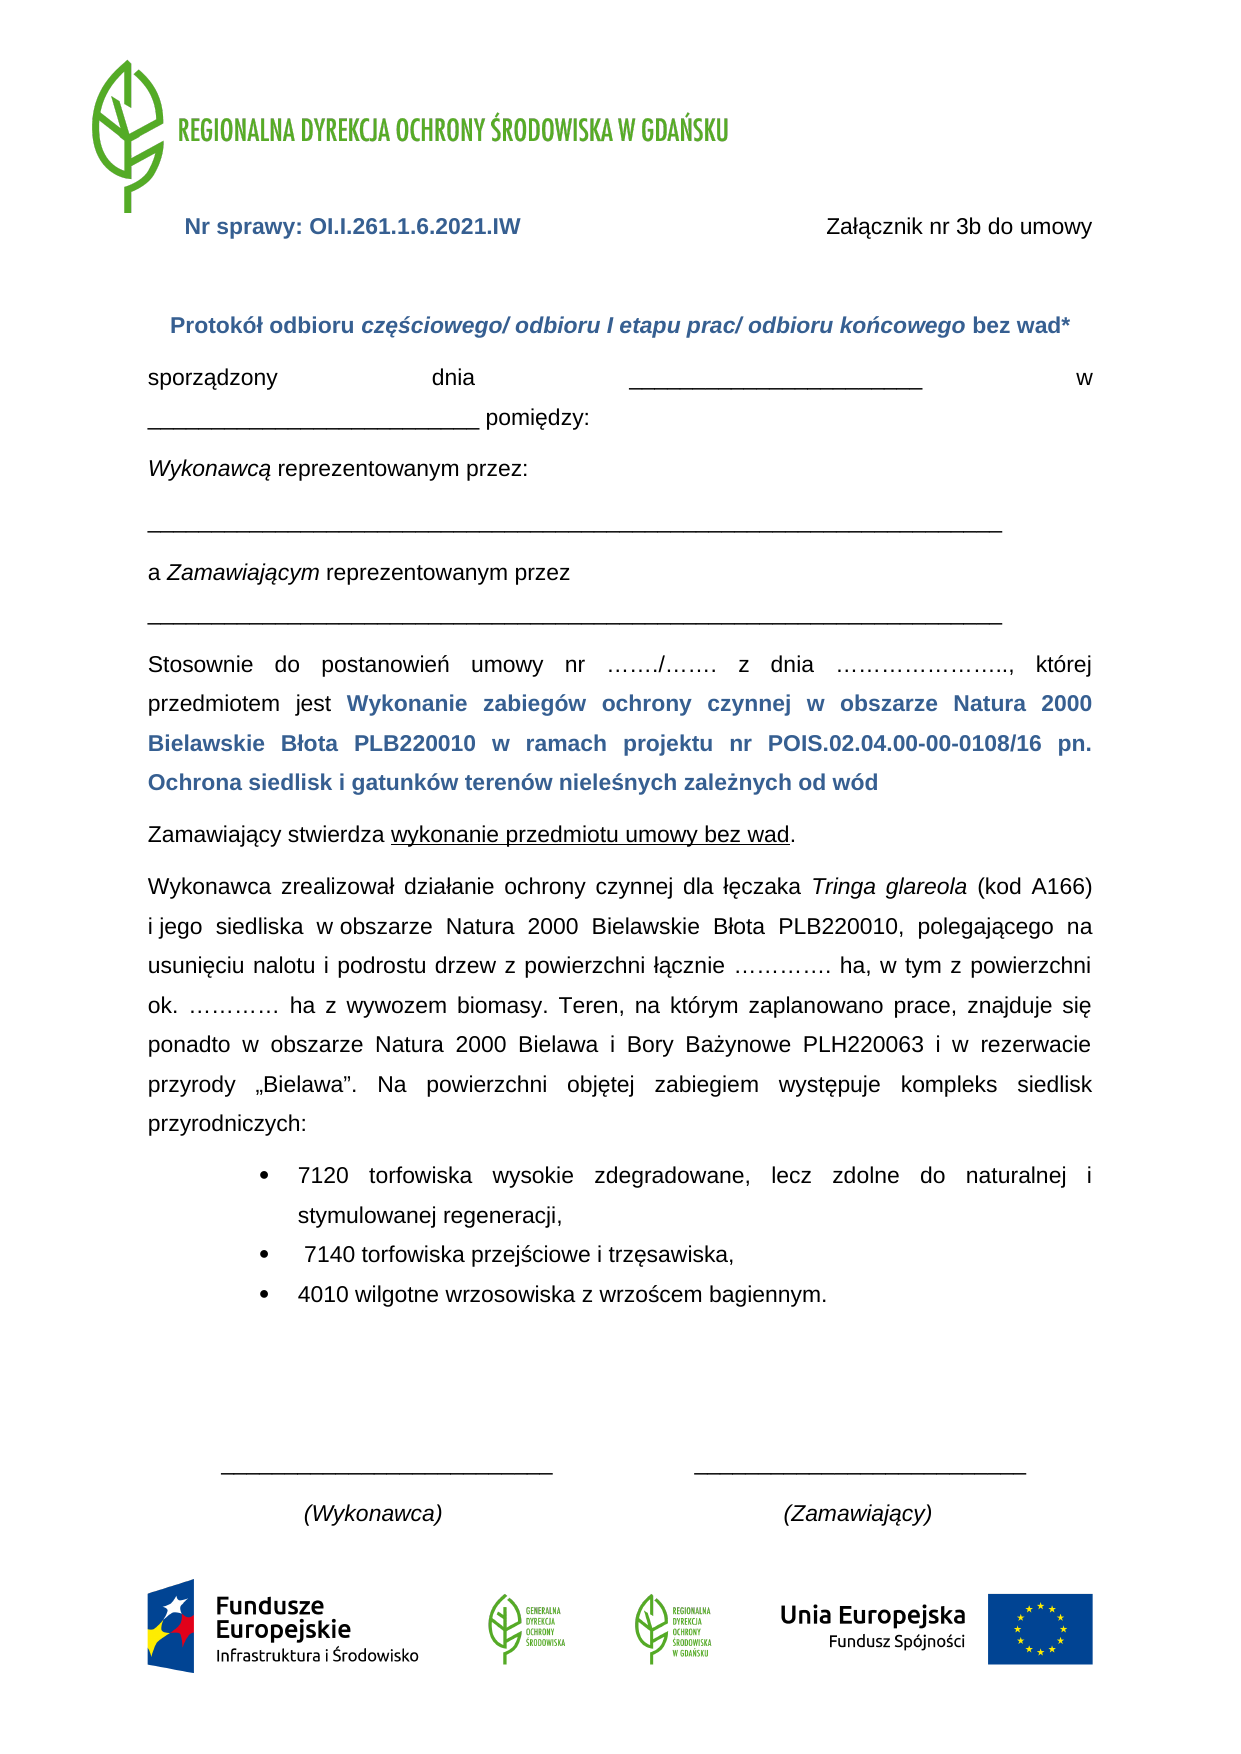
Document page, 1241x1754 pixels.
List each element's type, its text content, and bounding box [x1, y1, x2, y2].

list 7120 torfowiska wysokie zdegradowane, lecz zdolne do naturalnej i stymulowanej regeneracji, [260, 1162, 1093, 1228]
subtitle Nr sprawy: OI.I.261.1.6.2021.IW Załącznik nr 3b do umowy [148, 213, 1093, 239]
table_header __________________________ [203, 1436, 683, 1488]
text a Zamawiającym reprezentowanym przez ___________________________________________________________________ [148, 559, 1093, 625]
text Wykonawca zrealizował działanie ochrony czynnej dla łęczaka Tringa glareola (kod A166) i jego siedliska w obszarze Natura 2000 Bielawskie Błota PLB220010, polegającego na usunięciu nalotu i podrostu drzew z powierzchni łącznie …………. ha, w tym z powierzchni ok. ………… ha z wywozem biomasy. Teren, na którym zaplanowano prace, znajduje się ponadto w obszarze Natura 2000 Bielawa i Bory Bażynowe PLH220063 i w rezerwacie przyrody „Bielawa”. Na powierzchni objętej zabiegiem występuje kompleks siedlisk przyrodniczych: [148, 873, 1093, 1136]
text Protokół odbioru częściowego/ odbioru I etapu prac/ odbioru końcowego bez wad* [148, 312, 1093, 338]
table_cell (Wykonawca) [203, 1488, 683, 1539]
table_header __________________________ [683, 1436, 1093, 1488]
text ___________________________________________________________________ [148, 507, 1093, 534]
list 7140 torfowiska przejściowe i trzęsawiska, [260, 1241, 1093, 1267]
list 4010 wilgotne wrzosowiska z wrzoścem bagiennym. [260, 1281, 1093, 1307]
text Zamawiający stwierdza wykonanie przedmiotu umowy bez wad. [148, 821, 1093, 848]
text Stosownie do postanowień umowy nr ……./……. z dnia ………………….., której przedmiotem jest Wykonanie zabiegów ochrony czynnej w obszarze Natura 2000 Bielawskie Błota PLB220010 w ramach projektu nr POIS.02.04.00-00-0108/16 pn. Ochrona siedlisk i gatunków terenów nieleśnych zależnych od wód [148, 651, 1093, 796]
picture [147, 1579, 1093, 1673]
text Wykonawcą reprezentowanym przez: [148, 455, 1093, 482]
text sporządzony dnia _______________________ w __________________________ pomiędzy: [148, 364, 1093, 430]
table_cell (Zamawiający) [683, 1488, 1093, 1539]
picture [88, 59, 894, 214]
